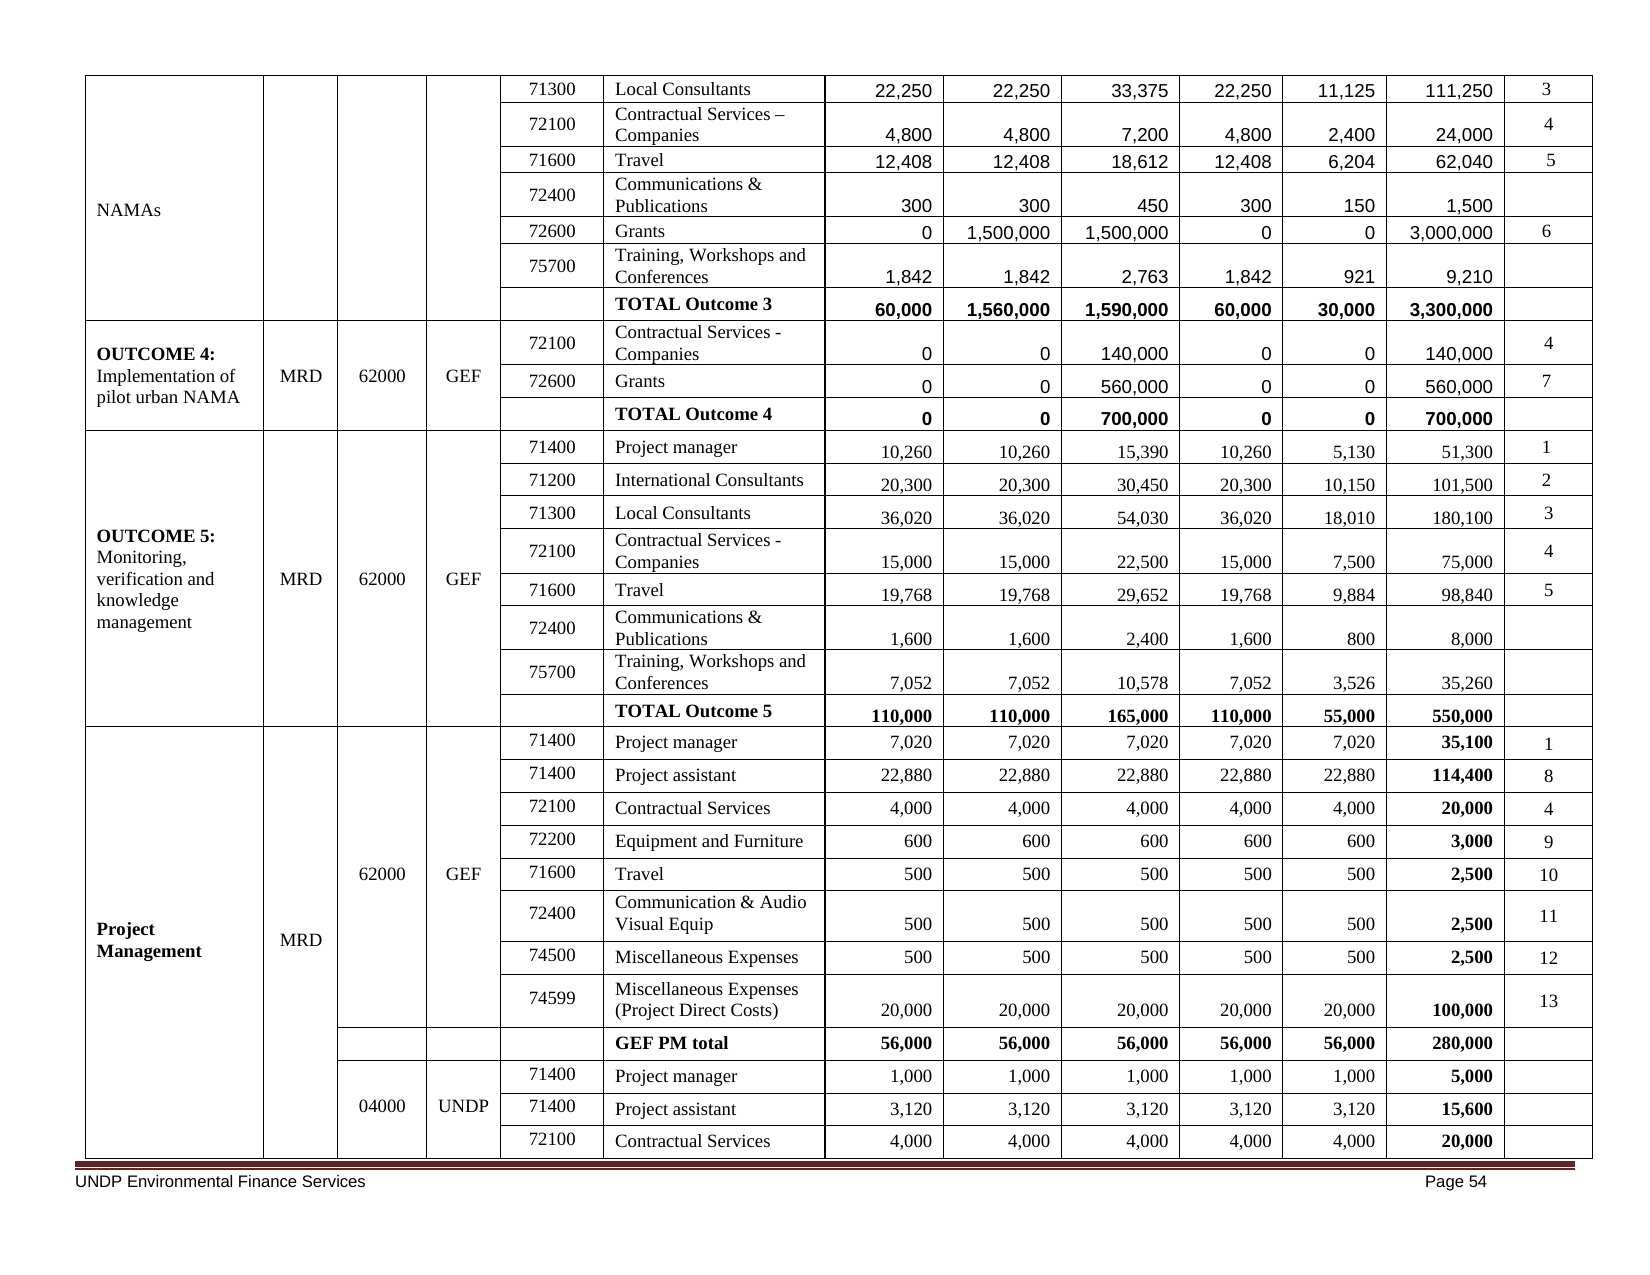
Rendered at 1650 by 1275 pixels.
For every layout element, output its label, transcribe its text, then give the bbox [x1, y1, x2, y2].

table_cell TOTAL Outcome 4 [604, 398, 824, 430]
table_cell 9,884 [1283, 574, 1386, 605]
table_cell 15,390 [1062, 431, 1179, 463]
table_cell 0 [1283, 398, 1386, 430]
table_cell 3 [1505, 496, 1592, 528]
table_cell 71400 [501, 431, 603, 463]
table_cell 72600 [501, 365, 603, 397]
table_cell 9 [1505, 826, 1592, 858]
table_cell Equipment and Furniture [604, 826, 824, 858]
table_cell 111,250 [1387, 76, 1504, 102]
table_cell 20,000 [1387, 1126, 1504, 1158]
table_cell 0 [1283, 365, 1386, 397]
table_cell 71300 [501, 496, 603, 528]
table_cell 500 [944, 859, 1061, 890]
table_cell 500 [1062, 942, 1179, 974]
table_cell 0 [944, 321, 1061, 364]
table_cell 500 [944, 942, 1061, 974]
table_cell [1505, 1028, 1592, 1059]
table_cell 550,000 [1387, 695, 1504, 726]
table_cell 15,600 [1387, 1094, 1504, 1125]
table_cell 300 [826, 173, 943, 216]
table_cell 22,880 [1180, 760, 1282, 792]
table_cell 600 [1180, 826, 1282, 858]
table_cell 150 [1283, 173, 1386, 216]
table_cell Project manager [604, 431, 824, 463]
table_cell 18,612 [1062, 147, 1179, 172]
table_cell 5 [1505, 147, 1592, 172]
table_cell 19,768 [826, 574, 943, 605]
table_cell 8 [1505, 760, 1592, 792]
table_cell 500 [1180, 891, 1282, 941]
table_cell [338, 1028, 426, 1059]
table_cell 600 [1283, 826, 1386, 858]
table_cell 921 [1283, 244, 1386, 287]
table_cell 10,260 [944, 431, 1061, 463]
table_cell Training, Workshops and Conferences [604, 244, 824, 287]
table_cell Travel [604, 147, 824, 172]
table_cell 36,020 [826, 496, 943, 528]
table_cell 7,020 [1062, 727, 1179, 759]
table_cell 1,842 [944, 244, 1061, 287]
table_cell 0 [826, 217, 943, 243]
table_cell GEF [427, 431, 500, 726]
table_cell 10,578 [1062, 650, 1179, 693]
table_cell 62000 [338, 727, 426, 1027]
table_cell 5,000 [1387, 1061, 1504, 1092]
table_cell 500 [1180, 859, 1282, 890]
table_cell 1,600 [944, 606, 1061, 649]
table_cell 1,560,000 [944, 288, 1061, 320]
table_cell Project manager [604, 727, 824, 759]
table_cell 3 [1505, 76, 1592, 102]
table_cell 0 [1283, 321, 1386, 364]
table_cell 1,000 [1180, 1061, 1282, 1092]
table_cell 500 [826, 891, 943, 941]
table_cell 60,000 [1180, 288, 1282, 320]
table_cell [1505, 695, 1592, 726]
table_cell 2,763 [1062, 244, 1179, 287]
table_cell 700,000 [1062, 398, 1179, 430]
table_cell 110,000 [1180, 695, 1282, 726]
table_cell [1505, 1094, 1592, 1125]
table_cell 500 [826, 859, 943, 890]
table_cell 20,000 [944, 975, 1061, 1027]
table_cell 500 [1180, 942, 1282, 974]
table_cell 55,000 [1283, 695, 1386, 726]
table_cell UNDP [427, 1061, 500, 1158]
table_cell 1,000 [826, 1061, 943, 1092]
table_cell 72100 [501, 793, 603, 825]
table_cell 22,880 [1283, 760, 1386, 792]
table_cell Local Consultants [604, 76, 824, 102]
table_cell Project assistant [604, 1094, 824, 1125]
table_cell 22,250 [1180, 76, 1282, 102]
table_cell 60,000 [826, 288, 943, 320]
table_cell 71300 [501, 76, 603, 102]
table_cell GEF [427, 321, 500, 430]
table_cell 110,000 [826, 695, 943, 726]
table_cell Contractual Services - Companies [604, 529, 824, 572]
table_cell 4,000 [944, 793, 1061, 825]
table_cell 140,000 [1387, 321, 1504, 364]
table_cell 1 [1505, 727, 1592, 759]
table_cell OUTCOME 5: Monitoring, verification and knowledge management [86, 431, 263, 726]
table_cell [1505, 650, 1592, 693]
table_cell 7,052 [826, 650, 943, 693]
table_cell 36,020 [944, 496, 1061, 528]
table_cell 0 [1283, 217, 1386, 243]
table_cell Miscellaneous Expenses (Project Direct Costs) [604, 975, 824, 1027]
table_cell 500 [1062, 891, 1179, 941]
table_cell 0 [944, 365, 1061, 397]
table_cell GEF PM total [604, 1028, 824, 1059]
table_cell International Consultants [604, 464, 824, 495]
table_cell Grants [604, 217, 824, 243]
table_cell 54,030 [1062, 496, 1179, 528]
table_cell 7,020 [944, 727, 1061, 759]
table_cell 560,000 [1387, 365, 1504, 397]
table_cell 2 [1505, 464, 1592, 495]
table_cell 3,120 [826, 1094, 943, 1125]
table_cell 22,880 [826, 760, 943, 792]
table_cell MRD [264, 727, 337, 1158]
table_cell 04000 [338, 1061, 426, 1158]
table_cell 4,000 [1062, 1126, 1179, 1158]
table_cell 101,500 [1387, 464, 1504, 495]
table_cell 29,652 [1062, 574, 1179, 605]
table_cell [501, 1028, 603, 1059]
table_cell [501, 398, 603, 430]
table_cell 12,408 [826, 147, 943, 172]
table_cell 30,450 [1062, 464, 1179, 495]
table_cell 98,840 [1387, 574, 1504, 605]
table_cell 72600 [501, 217, 603, 243]
table_cell 7,020 [1283, 727, 1386, 759]
table_cell 15,000 [944, 529, 1061, 572]
table_cell 1,842 [826, 244, 943, 287]
table_cell 19,768 [1180, 574, 1282, 605]
table_cell 0 [1180, 217, 1282, 243]
table_cell 1 [1505, 431, 1592, 463]
table_cell 2,500 [1387, 942, 1504, 974]
table_cell MRD [264, 321, 337, 430]
table_cell 1,600 [1180, 606, 1282, 649]
table_cell 165,000 [1062, 695, 1179, 726]
table_cell 7,052 [944, 650, 1061, 693]
table_cell Project assistant [604, 760, 824, 792]
table_cell 4,000 [1180, 1126, 1282, 1158]
table_cell 1,000 [1062, 1061, 1179, 1092]
table_cell 20,300 [1180, 464, 1282, 495]
table_cell 2,500 [1387, 891, 1504, 941]
table_cell 2,400 [1062, 606, 1179, 649]
table_cell 1,842 [1180, 244, 1282, 287]
table_cell 500 [944, 891, 1061, 941]
table_cell Communications & Publications [604, 606, 824, 649]
table_cell 11,125 [1283, 76, 1386, 102]
table_cell 72100 [501, 321, 603, 364]
table_cell 3,000 [1387, 826, 1504, 858]
table_cell 560,000 [1062, 365, 1179, 397]
table_cell Contractual Services [604, 793, 824, 825]
table_cell 12 [1505, 942, 1592, 974]
table_cell 1,000 [1283, 1061, 1386, 1092]
table_cell [1505, 1061, 1592, 1092]
table_cell 500 [1283, 942, 1386, 974]
table_cell 10,260 [826, 431, 943, 463]
table_cell 3,120 [1062, 1094, 1179, 1125]
table_cell 71400 [501, 1094, 603, 1125]
table_cell 7,200 [1062, 103, 1179, 146]
table_cell 56,000 [1062, 1028, 1179, 1059]
table_cell 71400 [501, 760, 603, 792]
table_cell 1,500,000 [1062, 217, 1179, 243]
table_cell 4,800 [944, 103, 1061, 146]
table_cell 4,000 [1283, 1126, 1386, 1158]
table_cell 71600 [501, 574, 603, 605]
table_cell 4,000 [1062, 793, 1179, 825]
table_cell 1,590,000 [1062, 288, 1179, 320]
table_cell Contractual Services - Companies [604, 321, 824, 364]
table_cell 71200 [501, 464, 603, 495]
table_cell GEF [427, 727, 500, 1027]
table_cell 56,000 [1180, 1028, 1282, 1059]
table_cell 35,260 [1387, 650, 1504, 693]
table_cell 2,500 [1387, 859, 1504, 890]
table_cell 19,768 [944, 574, 1061, 605]
table_cell 114,400 [1387, 760, 1504, 792]
table_cell 13 [1505, 975, 1592, 1027]
table_cell [1505, 288, 1592, 320]
table_cell 72100 [501, 529, 603, 572]
table_cell 20,000 [1387, 793, 1504, 825]
table_cell 20,000 [1283, 975, 1386, 1027]
table_cell 140,000 [1062, 321, 1179, 364]
table_cell 7,052 [1180, 650, 1282, 693]
table_cell Training, Workshops and Conferences [604, 650, 824, 693]
table_cell 450 [1062, 173, 1179, 216]
table_cell Contractual Services [604, 1126, 824, 1158]
table_cell 4,000 [826, 1126, 943, 1158]
table_cell 72100 [501, 1126, 603, 1158]
table_cell 71400 [501, 727, 603, 759]
table_cell 500 [1283, 891, 1386, 941]
table_cell 4 [1505, 529, 1592, 572]
table_cell 72400 [501, 173, 603, 216]
table_cell 72100 [501, 103, 603, 146]
table_cell 22,250 [826, 76, 943, 102]
table_cell 51,300 [1387, 431, 1504, 463]
table_cell 22,880 [1062, 760, 1179, 792]
table_cell 10,150 [1283, 464, 1386, 495]
table_cell 10 [1505, 859, 1592, 890]
table_cell 72400 [501, 606, 603, 649]
table_cell 5 [1505, 574, 1592, 605]
table_cell [427, 1028, 500, 1059]
table_cell 4 [1505, 793, 1592, 825]
table_cell Travel [604, 859, 824, 890]
table_cell 1,000 [944, 1061, 1061, 1092]
table_cell MRD [264, 431, 337, 726]
table_cell 12,408 [1180, 147, 1282, 172]
table_cell 62000 [338, 321, 426, 430]
table_cell 600 [944, 826, 1061, 858]
table_cell Contractual Services – Companies [604, 103, 824, 146]
table_cell 3,000,000 [1387, 217, 1504, 243]
table_cell 71400 [501, 1061, 603, 1092]
table_cell [501, 288, 603, 320]
table_cell 0 [944, 398, 1061, 430]
table_cell 24,000 [1387, 103, 1504, 146]
table_cell 0 [1180, 321, 1282, 364]
table_cell 12,408 [944, 147, 1061, 172]
table_cell TOTAL Outcome 5 [604, 695, 824, 726]
table_cell 1,600 [826, 606, 943, 649]
table_cell 280,000 [1387, 1028, 1504, 1059]
table_cell 20,000 [1180, 975, 1282, 1027]
table_cell 4 [1505, 321, 1592, 364]
table_cell 6 [1505, 217, 1592, 243]
table_cell [1505, 398, 1592, 430]
table_cell 62000 [338, 431, 426, 726]
table_cell 600 [826, 826, 943, 858]
table_cell 180,100 [1387, 496, 1504, 528]
table_cell 20,300 [826, 464, 943, 495]
table_cell OUTCOME 4: Implementation of pilot urban NAMA [86, 321, 263, 430]
table_cell 7,020 [1180, 727, 1282, 759]
table_cell 75700 [501, 650, 603, 693]
table_cell 74599 [501, 975, 603, 1027]
table_cell 22,880 [944, 760, 1061, 792]
table_cell 4,000 [944, 1126, 1061, 1158]
table_cell 4,800 [826, 103, 943, 146]
table_cell 6,204 [1283, 147, 1386, 172]
table_cell [1505, 606, 1592, 649]
table_cell 30,000 [1283, 288, 1386, 320]
table_cell 3,120 [1180, 1094, 1282, 1125]
table_cell 8,000 [1387, 606, 1504, 649]
table_cell 22,500 [1062, 529, 1179, 572]
table_cell 10,260 [1180, 431, 1282, 463]
table_cell 7,020 [826, 727, 943, 759]
table_cell 18,010 [1283, 496, 1386, 528]
table_cell 500 [826, 942, 943, 974]
table_cell 4,000 [1283, 793, 1386, 825]
table_cell 4 [1505, 103, 1592, 146]
table_cell 15,000 [1180, 529, 1282, 572]
table_cell 1,500,000 [944, 217, 1061, 243]
table_cell Miscellaneous Expenses [604, 942, 824, 974]
table_cell 0 [826, 365, 943, 397]
table_cell 2,400 [1283, 103, 1386, 146]
table_cell 9,210 [1387, 244, 1504, 287]
table_cell 3,300,000 [1387, 288, 1504, 320]
table_cell 7 [1505, 365, 1592, 397]
table_cell 56,000 [1283, 1028, 1386, 1059]
table_cell 74500 [501, 942, 603, 974]
table_cell 72200 [501, 826, 603, 858]
table_cell 22,250 [944, 76, 1061, 102]
table_cell 62,040 [1387, 147, 1504, 172]
table_cell 7,500 [1283, 529, 1386, 572]
table_cell 500 [1283, 859, 1386, 890]
table_cell 0 [1180, 365, 1282, 397]
table_cell 5,130 [1283, 431, 1386, 463]
table_cell 800 [1283, 606, 1386, 649]
table_cell 72400 [501, 891, 603, 941]
table_cell 100,000 [1387, 975, 1504, 1027]
table_cell 0 [826, 321, 943, 364]
table_cell 15,000 [826, 529, 943, 572]
table_cell 3,526 [1283, 650, 1386, 693]
table_cell Travel [604, 574, 824, 605]
table_cell Communications & Publications [604, 173, 824, 216]
table_cell 4,800 [1180, 103, 1282, 146]
table_cell 75,000 [1387, 529, 1504, 572]
table_cell 20,000 [1062, 975, 1179, 1027]
table_cell 4,000 [1180, 793, 1282, 825]
table_cell [1505, 173, 1592, 216]
table_cell 71600 [501, 147, 603, 172]
table_cell 33,375 [1062, 76, 1179, 102]
table_cell 35,100 [1387, 727, 1504, 759]
table_cell 71600 [501, 859, 603, 890]
table_cell 300 [944, 173, 1061, 216]
table_cell 4,000 [826, 793, 943, 825]
table_cell Grants [604, 365, 824, 397]
table_cell 500 [1062, 859, 1179, 890]
table_cell 700,000 [1387, 398, 1504, 430]
table_cell Project manager [604, 1061, 824, 1092]
table_cell 56,000 [944, 1028, 1061, 1059]
table_cell [1505, 244, 1592, 287]
table_cell [1505, 1126, 1592, 1158]
table_cell Project Management [86, 727, 263, 1158]
table_cell 20,000 [826, 975, 943, 1027]
table_cell 56,000 [826, 1028, 943, 1059]
table_cell 20,300 [944, 464, 1061, 495]
table_cell Communication & Audio Visual Equip [604, 891, 824, 941]
table_cell 600 [1062, 826, 1179, 858]
table_cell Local Consultants [604, 496, 824, 528]
table_cell 0 [1180, 398, 1282, 430]
table_cell TOTAL Outcome 3 [604, 288, 824, 320]
table_cell 3,120 [944, 1094, 1061, 1125]
table_cell 36,020 [1180, 496, 1282, 528]
table_cell 11 [1505, 891, 1592, 941]
table_cell 3,120 [1283, 1094, 1386, 1125]
table_cell 75700 [501, 244, 603, 287]
table_cell 1,500 [1387, 173, 1504, 216]
table_cell 110,000 [944, 695, 1061, 726]
table_cell [501, 695, 603, 726]
table_cell 300 [1180, 173, 1282, 216]
table_cell 0 [826, 398, 943, 430]
